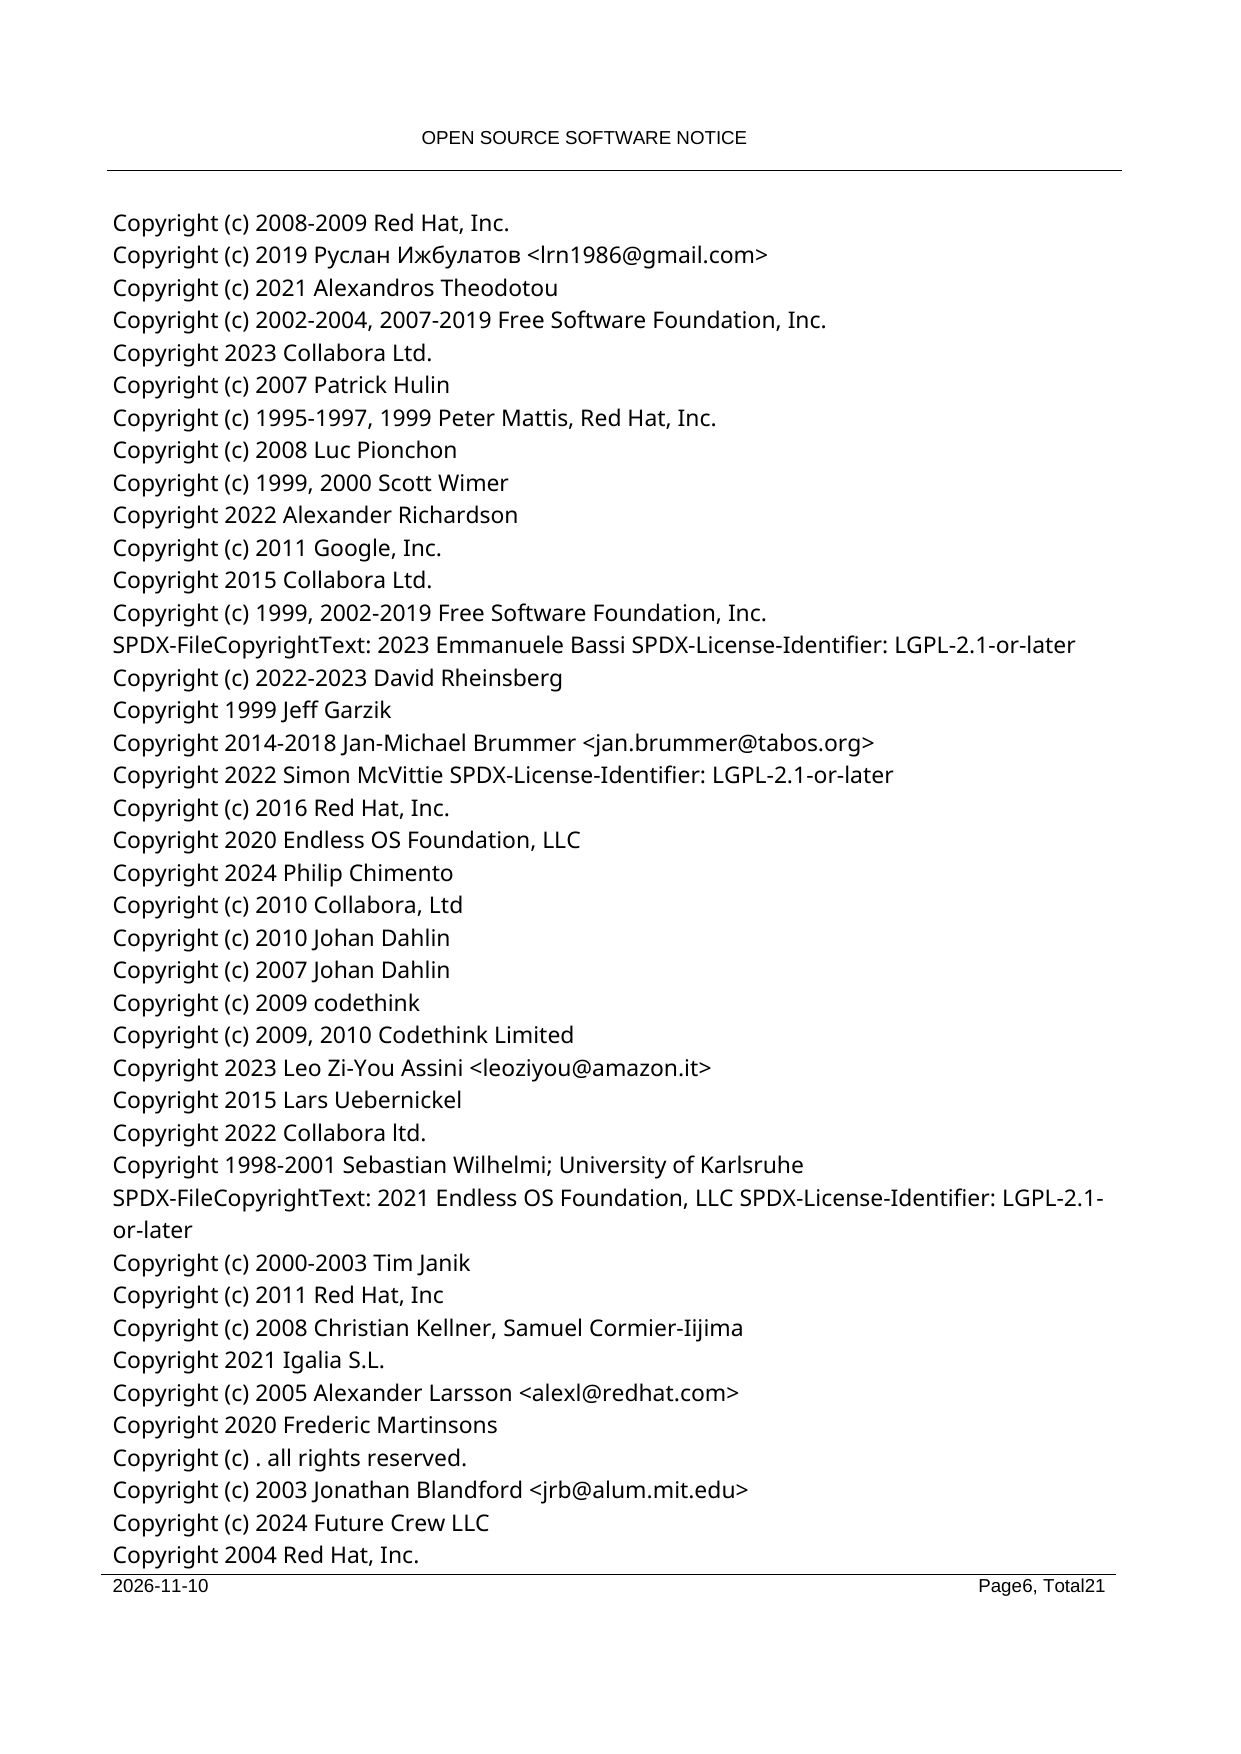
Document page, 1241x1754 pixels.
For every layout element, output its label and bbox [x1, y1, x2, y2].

text [112, 206, 1128, 1571]
